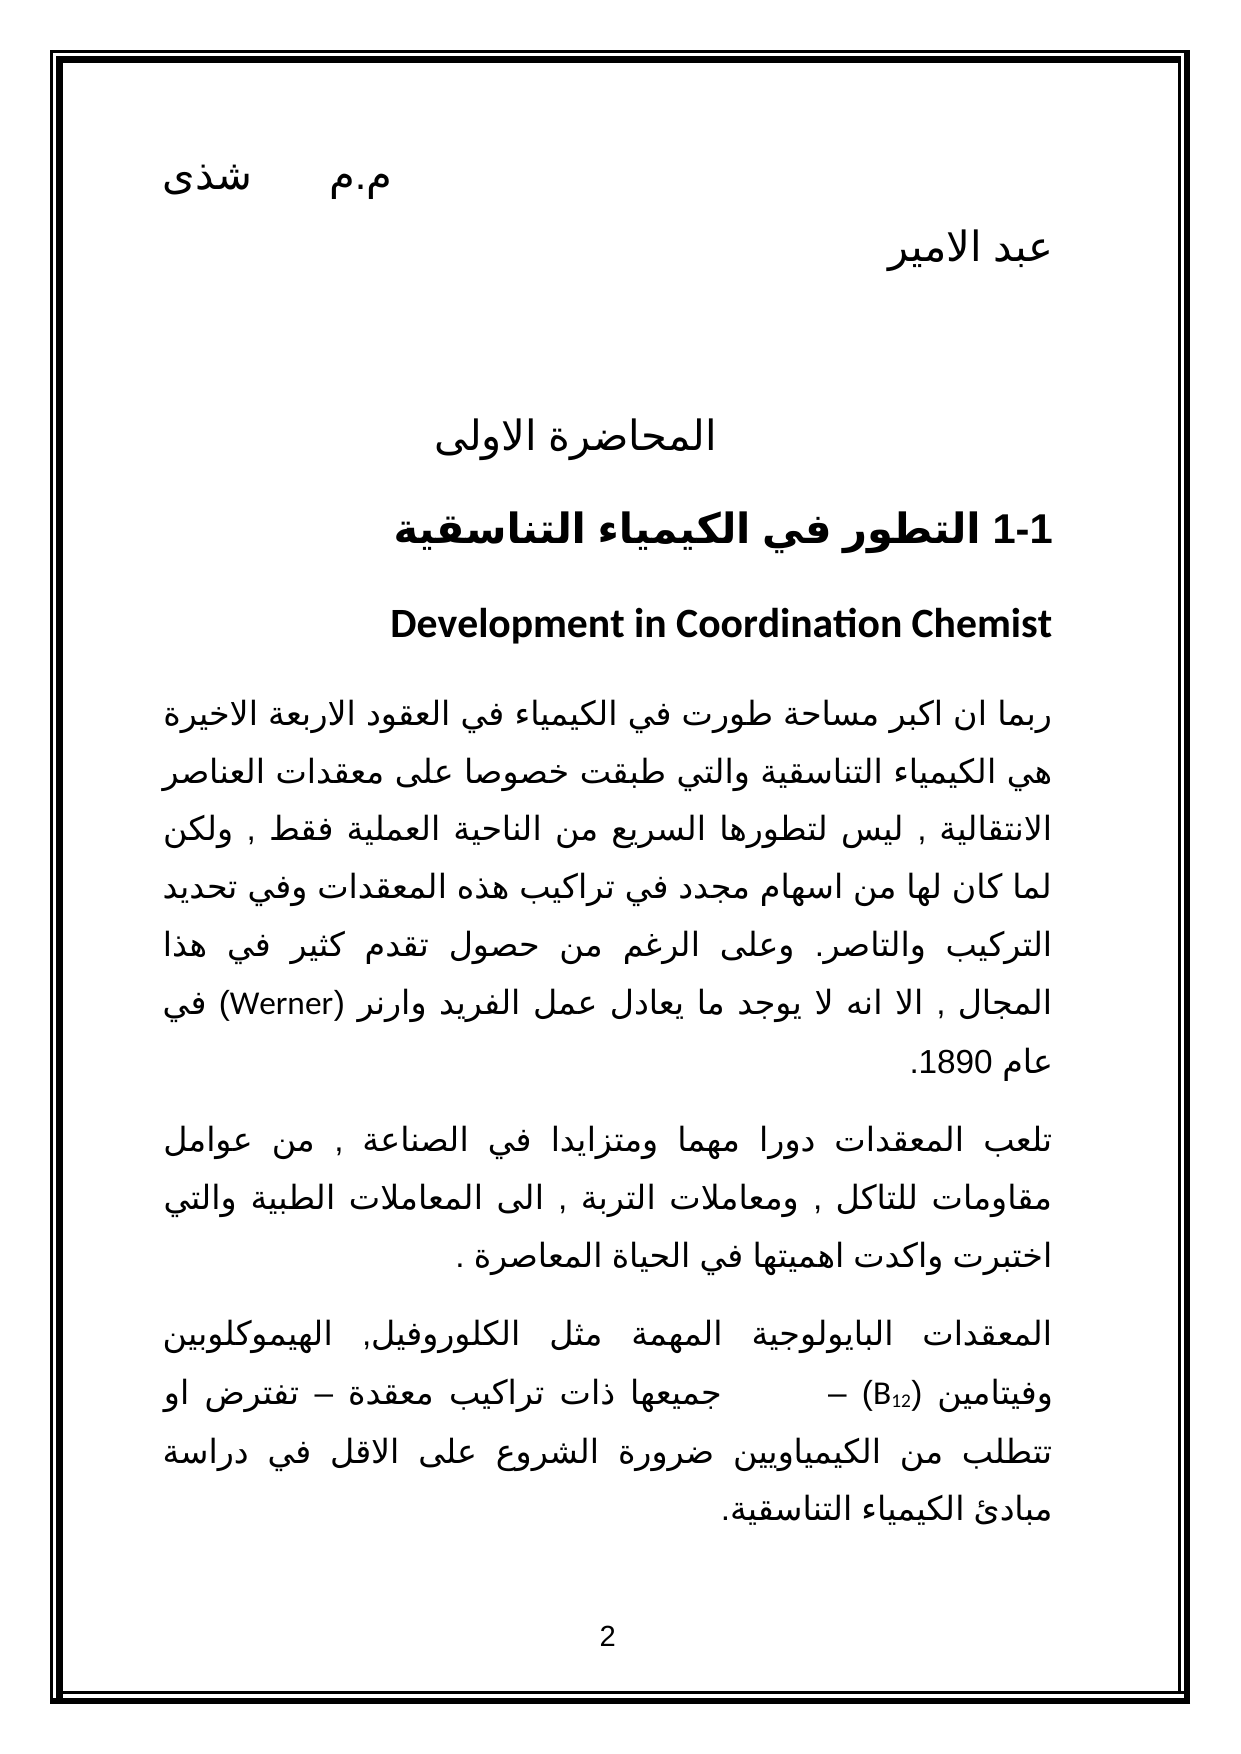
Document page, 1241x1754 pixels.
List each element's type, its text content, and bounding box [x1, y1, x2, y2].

text المعقدات البايولوجية المهمة مثل الكلوروفيل, الهيموكلوبين وفيتامين (B12) – جميعها ذات تراكيب معقدة – تفترض او تتطلب من الكيمياويين ضرورة الشروع على الاقل في دراسة مبادئ الكيمياء التناسقية. [162, 1314, 1053, 1528]
text م.م شذى عبد الامير [162, 150, 1053, 270]
text 1-1 التطور في الكيمياء التناسقية [162, 504, 1053, 552]
text Development in Coordination Chemist [162, 597, 1053, 648]
text ربما ان اكبر مساحة طورت في الكيمياء في العقود الاربعة الاخيرة هي الكيمياء التناسقية والتي طبقت خصوصا على معقدات العناصر الانتقالية , ليس لتطورها السريع من الناحية العملية فقط , ولكن لما كان لها من اسهام مجدد في تراكيب هذه المعقدات وفي تحديد التركيب والتاصر. وعلى الرغم من حصول تقدم كثير في هذا المجال , الا انه لا يوجد ما يعادل عمل الفريد وارنر (Werner) في عام 1890. [162, 694, 1053, 1081]
text المحاضرة الاولى [162, 412, 1053, 459]
text تلعب المعقدات دورا مهما ومتزايدا في الصناعة , من عوامل مقاومات للتاكل , ومعاملات التربة , الى المعاملات الطبية والتي اختبرت واكدت اهميتها في الحياة المعاصرة . [162, 1121, 1053, 1274]
